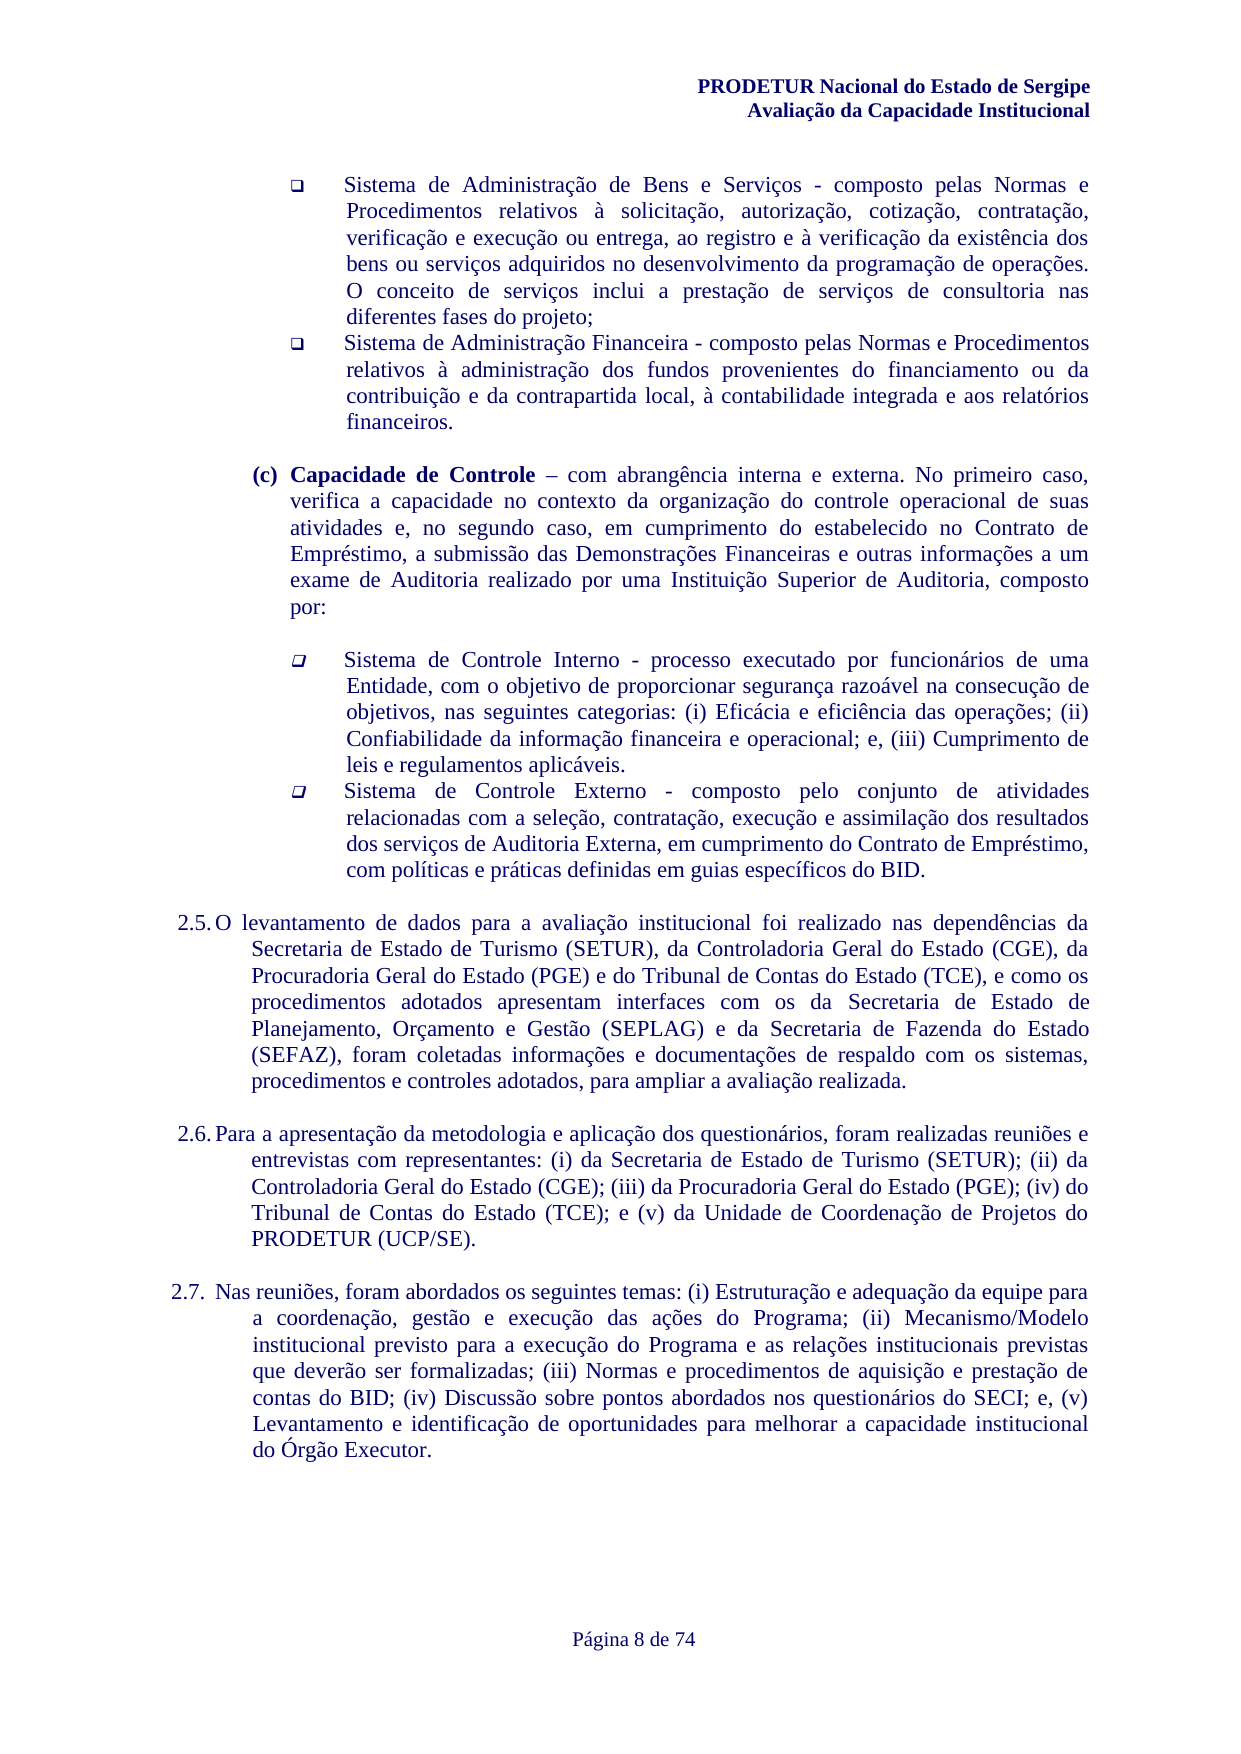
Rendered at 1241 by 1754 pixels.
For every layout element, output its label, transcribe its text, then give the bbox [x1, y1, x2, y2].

list Para a apresentação da metodologia e aplicação dos questionários, foram realizadas reuniões e entrevistas com representantes: (i) da Secretaria de Estado de Turismo (SETUR); (ii) da Controladoria Geral do Estado (CGE); (iii) da Procuradoria Geral do Estado (PGE); (iv) do Tribunal de Contas do Estado (TCE); e (v) da Unidade de Coordenação de Projetos do PRODETUR (UCP/SE). [177, 1120, 1090, 1252]
list O levantamento de dados para a avaliação institucional foi realizado nas dependências da Secretaria de Estado de Turismo (SETUR), da Controladoria Geral do Estado (CGE), da Procuradoria Geral do Estado (PGE) e do Tribunal de Contas do Estado (TCE), e como os procedimentos adotados apresentam interfaces com os da Secretaria de Estado de Planejamento, Orçamento e Gestão (SEPLAG) e da Secretaria de Fazenda do Estado (SEFAZ), foram coletadas informações e documentações de respaldo com os sistemas, procedimentos e controles adotados, para ampliar a avaliação realizada. [177, 909, 1090, 1094]
text (c) Capacidade de Controle – com abrangência interna e externa. No primeiro caso, verifica a capacidade no contexto da organização do controle operacional de suas atividades e, no segundo caso, em cumprimento do estabelecido no Contrato de Empréstimo, a submissão das Demonstrações Financeiras e outras informações a um exame de Auditoria realizado por uma Instituição Superior de Auditoria, composto por: [252, 461, 1090, 619]
list Sistema de Administração Financeira - composto pelas Normas e Procedimentos relativos à administração dos fundos provenientes do financiamento ou da contribuição e da contrapartida local, à contabilidade integrada e aos relatórios financeiros. [290, 329, 1090, 435]
list Sistema de Controle Interno - processo executado por funcionários de uma Entidade, com o objetivo de proporcionar segurança razoável na consecução de objetivos, nas seguintes categorias: (i) Eficácia e eficiência das operações; (ii) Confiabilidade da informação financeira e operacional; e, (iii) Cumprimento de leis e regulamentos aplicáveis. [290, 646, 1090, 777]
list Sistema de Administração de Bens e Serviços - composto pelas Normas e Procedimentos relativos à solicitação, autorização, cotização, contratação, verificação e execução ou entrega, ao registro e à verificação da existência dos bens ou serviços adquiridos no desenvolvimento da programação de operações. O conceito de serviços inclui a prestação de serviços de consultoria nas diferentes fases do projeto; [290, 171, 1090, 329]
list Nas reuniões, foram abordados os seguintes temas: (i) Estruturação e adequação da equipe para a coordenação, gestão e execução das ações do Programa; (ii) Mecanismo/Modelo institucional previsto para a execução do Programa e as relações institucionais previstas que deverão ser formalizadas; (iii) Normas e procedimentos de aquisição e prestação de contas do BID; (iv) Discussão sobre pontos abordados nos questionários do SECI; e, (v) Levantamento e identificação de oportunidades para melhorar a capacidade institucional do Órgão Executor. [171, 1278, 1090, 1463]
list Sistema de Controle Externo - composto pelo conjunto de atividades relacionadas com a seleção, contratação, execução e assimilação dos resultados dos serviços de Auditoria Externa, em cumprimento do Contrato de Empréstimo, com políticas e práticas definidas em guias específicos do BID. [290, 777, 1090, 883]
